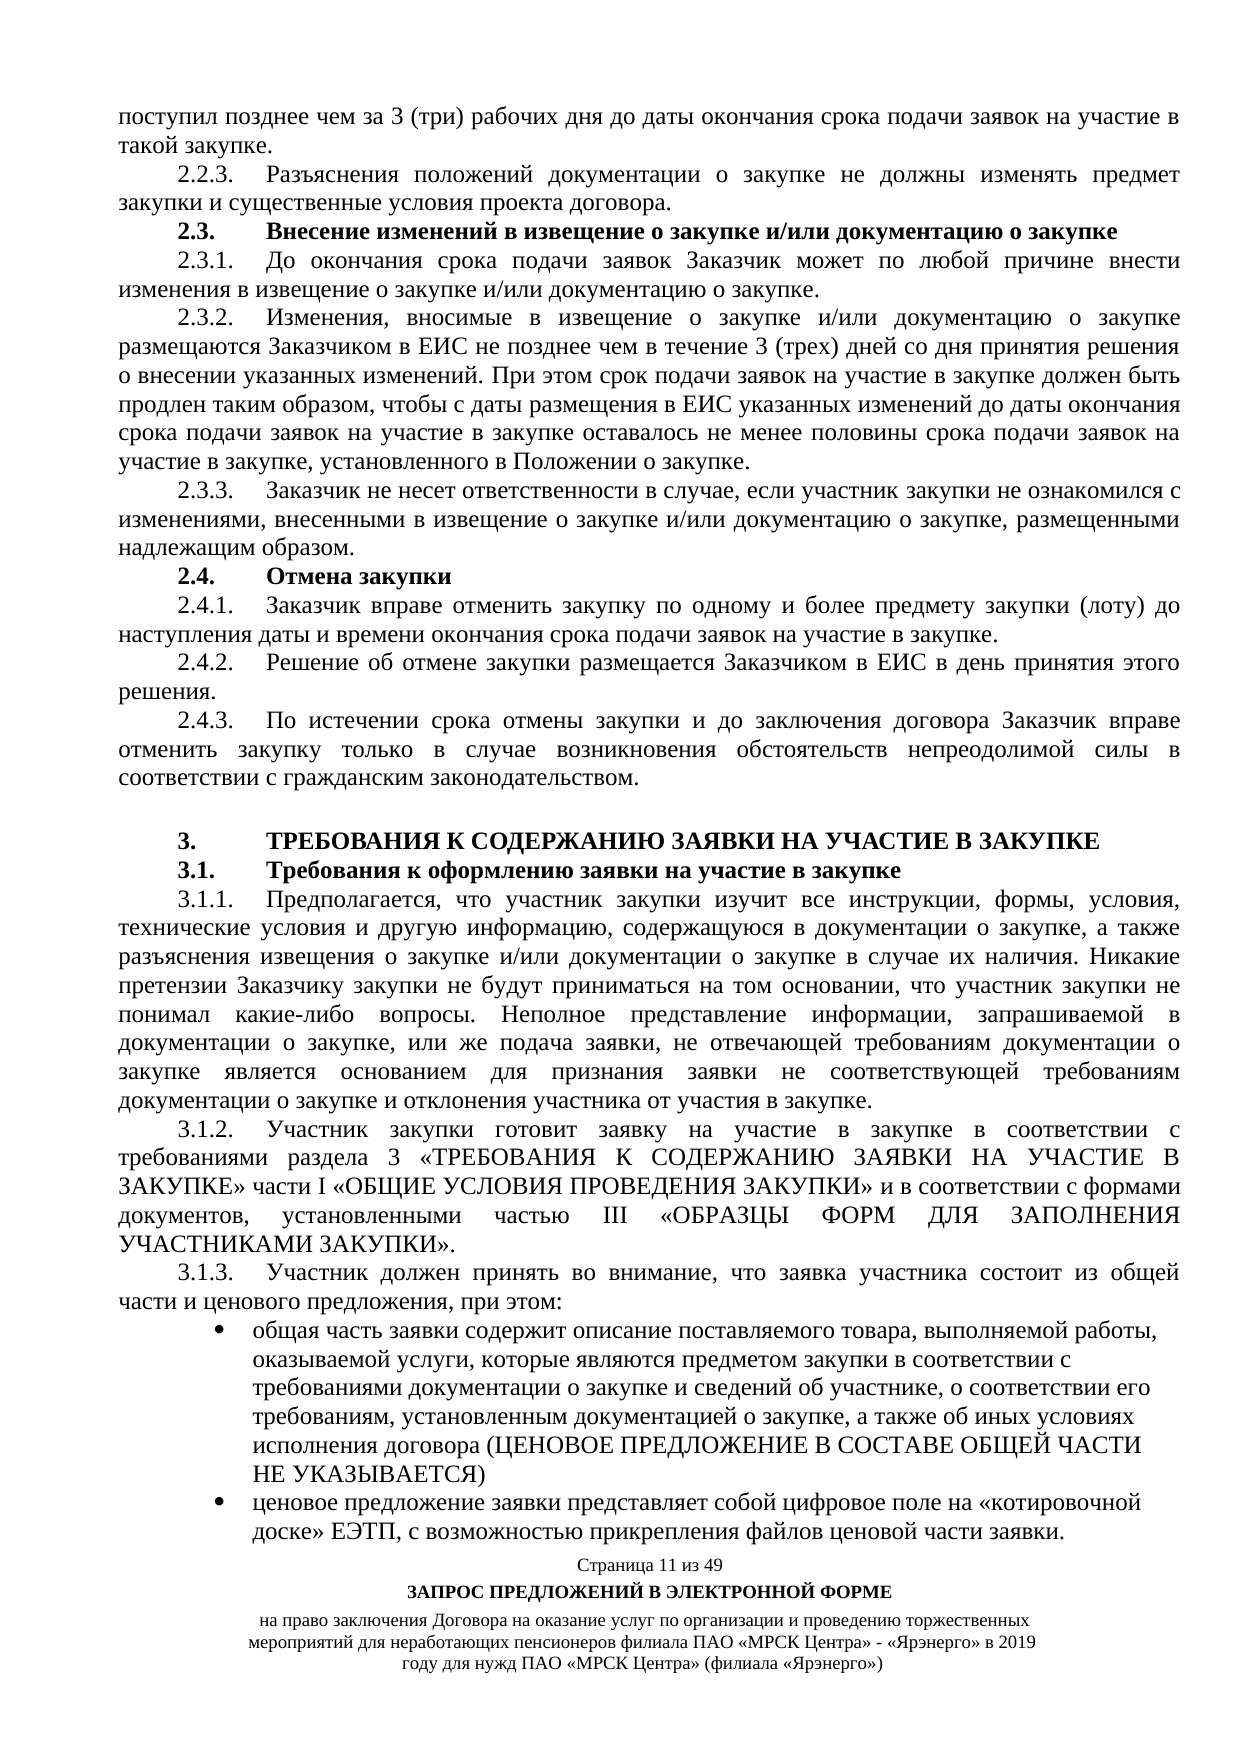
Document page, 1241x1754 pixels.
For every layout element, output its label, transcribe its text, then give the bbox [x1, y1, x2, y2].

subtitle Заказчик вправе отменить закупку по одному и более предмету закупки (лоту) до наступления даты и времени окончания срока подачи заявок на участие в закупке. [118, 590, 1181, 647]
subtitle ТРЕБОВАНИЯ К СОДЕРЖАНИЮ ЗАЯВКИ НА УЧАСТИЕ В ЗАКУПКЕ [118, 826, 1181, 855]
subtitle Внесение изменений в извещение о закупке и/или документацию о закупке [118, 216, 1181, 245]
subtitle Заказчик не несет ответственности в случае, если участник закупки не ознакомился с изменениями, внесенными в извещение о закупке и/или документацию о закупке, размещенными надлежащим образом. [118, 475, 1181, 561]
subtitle До окончания срока подачи заявок Заказчик может по любой причине внести изменения в извещение о закупке и/или документацию о закупке. [118, 245, 1181, 302]
list ценовое предложение заявки представляет собой цифровое поле на «котировочной доске» ЕЭТП, с возможностью прикрепления файлов ценовой части заявки. [215, 1487, 1181, 1545]
list общая часть заявки содержит описание поставляемого товара, выполняемой работы, оказываемой услуги, которые являются предметом закупки в соответствии с требованиями документации о закупке и сведений об участнике, о соответствии его требованиям, установленным документацией о закупке, а также об иных условиях исполнения договора (ЦЕНОВОЕ ПРЕДЛОЖЕНИЕ В СОСТАВЕ ОБЩЕЙ ЧАСТИ НЕ УКАЗЫВАЕТСЯ) [215, 1315, 1181, 1487]
subtitle Изменения, вносимые в извещение о закупке и/или документацию о закупке размещаются Заказчиком в ЕИС не позднее чем в течение 3 (трех) дней со дня принятия решения о внесении указанных изменений. При этом срок подачи заявок на участие в закупке должен быть продлен таким образом, чтобы с даты размещения в ЕИС указанных изменений до даты окончания срока подачи заявок на участие в закупке оставалось не менее половины срока подачи заявок на участие в закупке, установленного в Положении о закупке. [118, 302, 1181, 475]
subtitle Участник должен принять во внимание, что заявка участника состоит из общей части и ценового предложения, при этом: [118, 1257, 1181, 1315]
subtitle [118, 101, 1181, 159]
subtitle Участник закупки готовит заявку на участие в закупке в соответствии с требованиями раздела 3 «ТРЕБОВАНИЯ К СОДЕРЖАНИЮ ЗАЯВКИ НА УЧАСТИЕ В ЗАКУПКЕ» части I «ОБЩИЕ УСЛОВИЯ ПРОВЕДЕНИЯ ЗАКУПКИ» и в соответствии с формами документов, установленными частью III «ОБРАЗЦЫ ФОРМ ДЛЯ ЗАПОЛНЕНИЯ УЧАСТНИКАМИ ЗАКУПКИ». [118, 1114, 1181, 1257]
subtitle Разъяснения положений документации о закупке не должны изменять предмет закупки и существенные условия проекта договора. [118, 159, 1181, 216]
subtitle Решение об отмене закупки размещается Заказчиком в ЕИС в день принятия этого решения. [118, 647, 1181, 705]
subtitle По истечении срока отмены закупки и до заключения договора Заказчик вправе отменить закупку только в случае возникновения обстоятельств непреодолимой силы в соответствии с гражданским законодательством. [118, 705, 1181, 791]
subtitle Отмена закупки [118, 561, 1181, 590]
subtitle Требования к оформлению заявки на участие в закупке [118, 855, 1181, 884]
subtitle Предполагается, что участник закупки изучит все инструкции, формы, условия, технические условия и другую информацию, содержащуюся в документации о закупке, а также разъяснения извещения о закупке и/или документации о закупке в случае их наличия. Никакие претензии Заказчику закупки не будут приниматься на том основании, что участник закупки не понимал какие-либо вопросы. Неполное представление информации, запрашиваемой в документации о закупке, или же подача заявки, не отвечающей требованиям документации о закупке является основанием для признания заявки не соответствующей требованиям документации о закупке и отклонения участника от участия в закупке. [118, 884, 1181, 1114]
